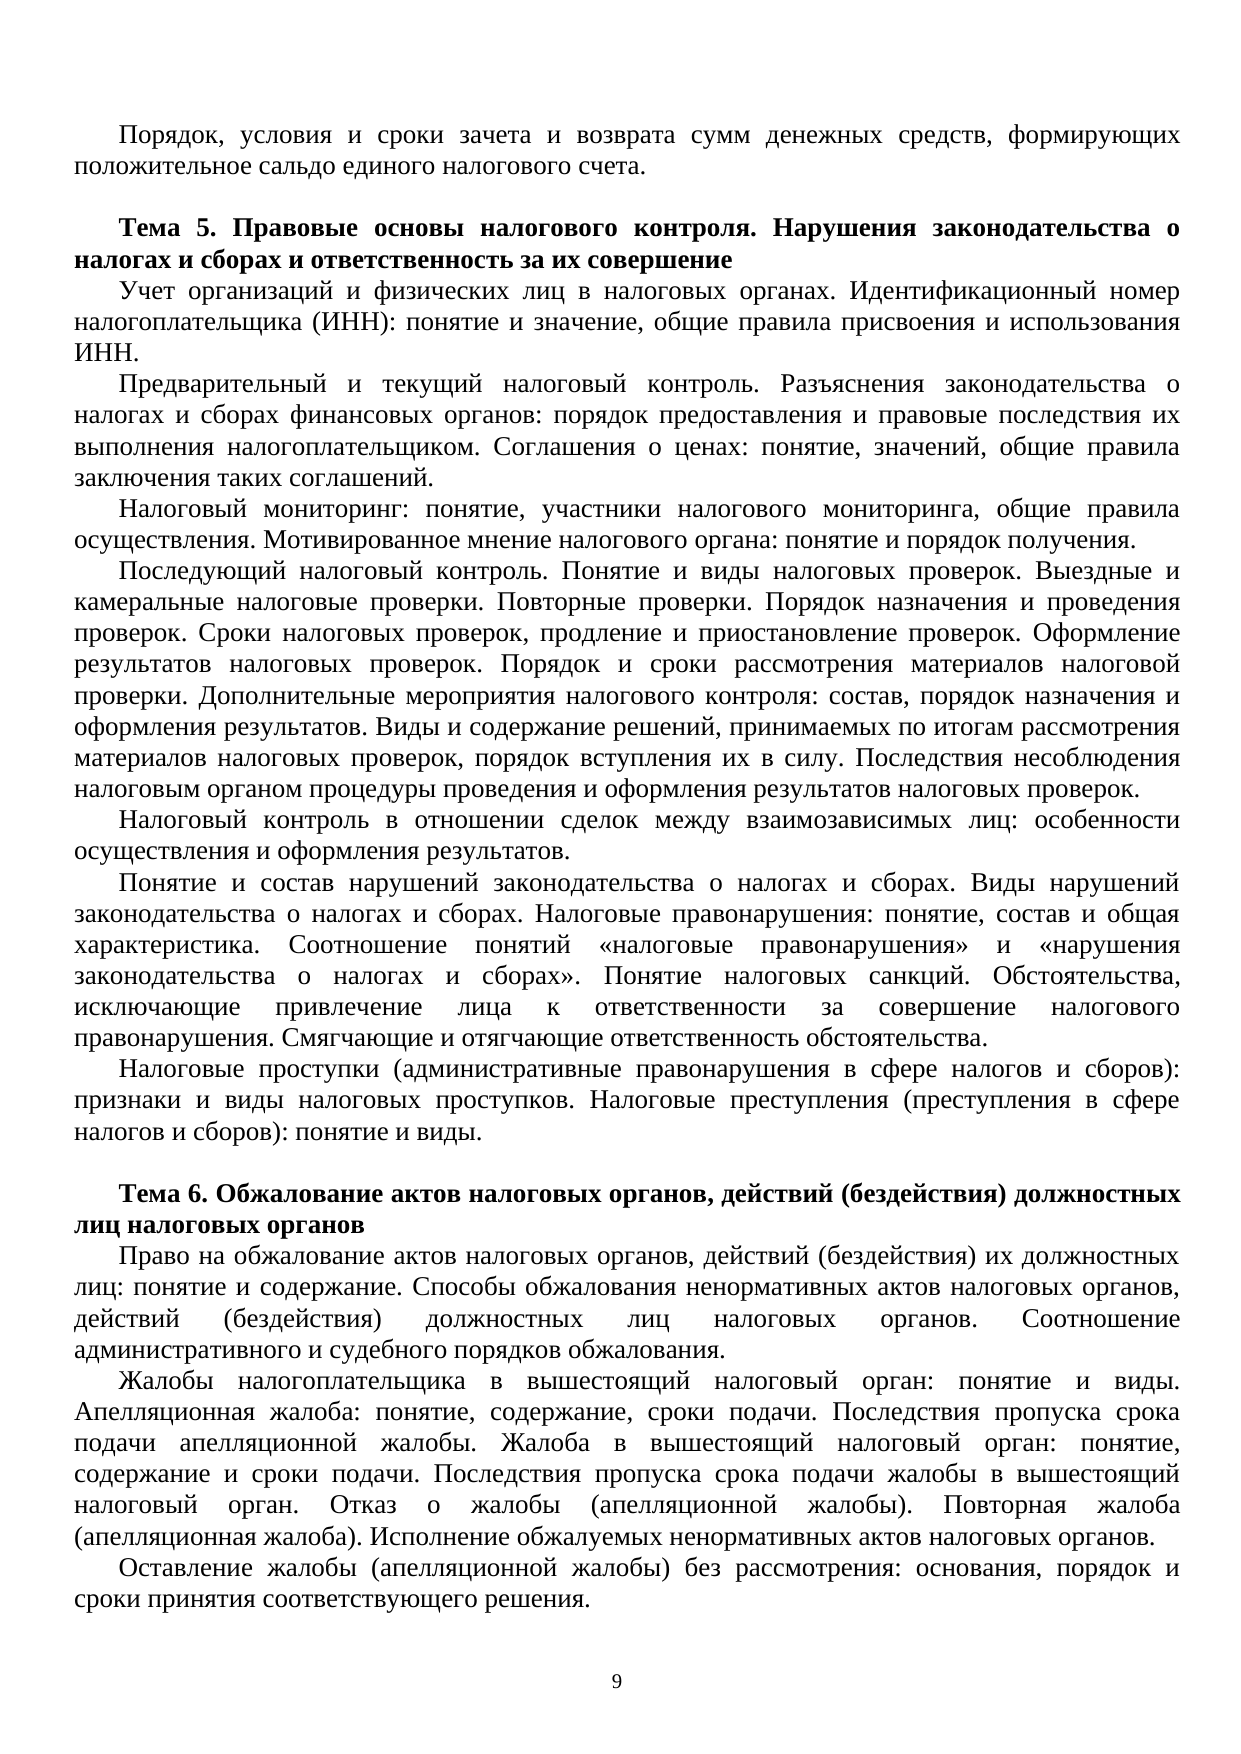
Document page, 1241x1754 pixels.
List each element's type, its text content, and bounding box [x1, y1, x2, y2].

text Учет организаций и физических лиц в налоговых органах. Идентификационный номер налогоплательщика (ИНН): понятие и значение, общие правила присвоения и использования ИНН. [74, 274, 1182, 367]
text Порядок, условия и сроки зачета и возврата сумм денежных средств, формирующих положительное сальдо единого налогового счета. [74, 118, 1182, 180]
text Тема 6. Обжалование актов налоговых органов, действий (бездействия) должностных лиц налоговых органов [74, 1177, 1182, 1239]
text Налоговый контроль в отношении сделок между взаимозависимых лиц: особенности осуществления и оформления результатов. [74, 803, 1182, 866]
text Оставление жалобы (апелляционной жалобы) без рассмотрения: основания, порядок и сроки принятия соответствующего решения. [74, 1551, 1182, 1613]
text Налоговый мониторинг: понятие, участники налогового мониторинга, общие правила осуществления. Мотивированное мнение налогового органа: понятие и порядок получения. [74, 492, 1182, 554]
text Последующий налоговый контроль. Понятие и виды налоговых проверок. Выездные и камеральные налоговые проверки. Повторные проверки. Порядок назначения и проведения проверок. Сроки налоговых проверок, продление и приостановление проверок. Оформление результатов налоговых проверок. Порядок и сроки рассмотрения материалов налоговой проверки. Дополнительные мероприятия налогового контроля: состав, порядок назначения и оформления результатов. Виды и содержание решений, принимаемых по итогам рассмотрения материалов налоговых проверок, порядок вступления их в силу. Последствия несоблюдения налоговым органом процедуры проведения и оформления результатов налоговых проверок. [74, 554, 1182, 803]
text Понятие и состав нарушений законодательства о налогах и сборах. Виды нарушений законодательства о налогах и сборах. Налоговые правонарушения: понятие, состав и общая характеристика. Соотношение понятий «налоговые правонарушения» и «нарушения законодательства о налогах и сборах». Понятие налоговых санкций. Обстоятельства, исключающие привлечение лица к ответственности за совершение налогового правонарушения. Смягчающие и отягчающие ответственность обстоятельства. [74, 866, 1182, 1052]
text Налоговые проступки (административные правонарушения в сфере налогов и сборов): признаки и виды налоговых проступков. Налоговые преступления (преступления в сфере налогов и сборов): понятие и виды. [74, 1052, 1182, 1146]
text Тема 5. Правовые основы налогового контроля. Нарушения законодательства о налогах и сборах и ответственность за их совершение [74, 212, 1182, 274]
text Жалобы налогоплательщика в вышестоящий налоговый орган: понятие и виды. Апелляционная жалоба: понятие, содержание, сроки подачи. Последствия пропуска срока подачи апелляционной жалобы. Жалоба в вышестоящий налоговый орган: понятие, содержание и сроки подачи. Последствия пропуска срока подачи жалобы в вышестоящий налоговый орган. Отказ о жалобы (апелляционной жалобы). Повторная жалоба (апелляционная жалоба). Исполнение обжалуемых ненормативных актов налоговых органов. [74, 1364, 1182, 1551]
text Предварительный и текущий налоговый контроль. Разъяснения законодательства о налогах и сборах финансовых органов: порядок предоставления и правовые последствия их выполнения налогоплательщиком. Соглашения о ценах: понятие, значений, общие правила заключения таких соглашений. [74, 367, 1182, 492]
text Право на обжалование актов налоговых органов, действий (бездействия) их должностных лиц: понятие и содержание. Способы обжалования ненормативных актов налоговых органов, действий (бездействия) должностных лиц налоговых органов. Соотношение административного и судебного порядков обжалования. [74, 1239, 1182, 1364]
